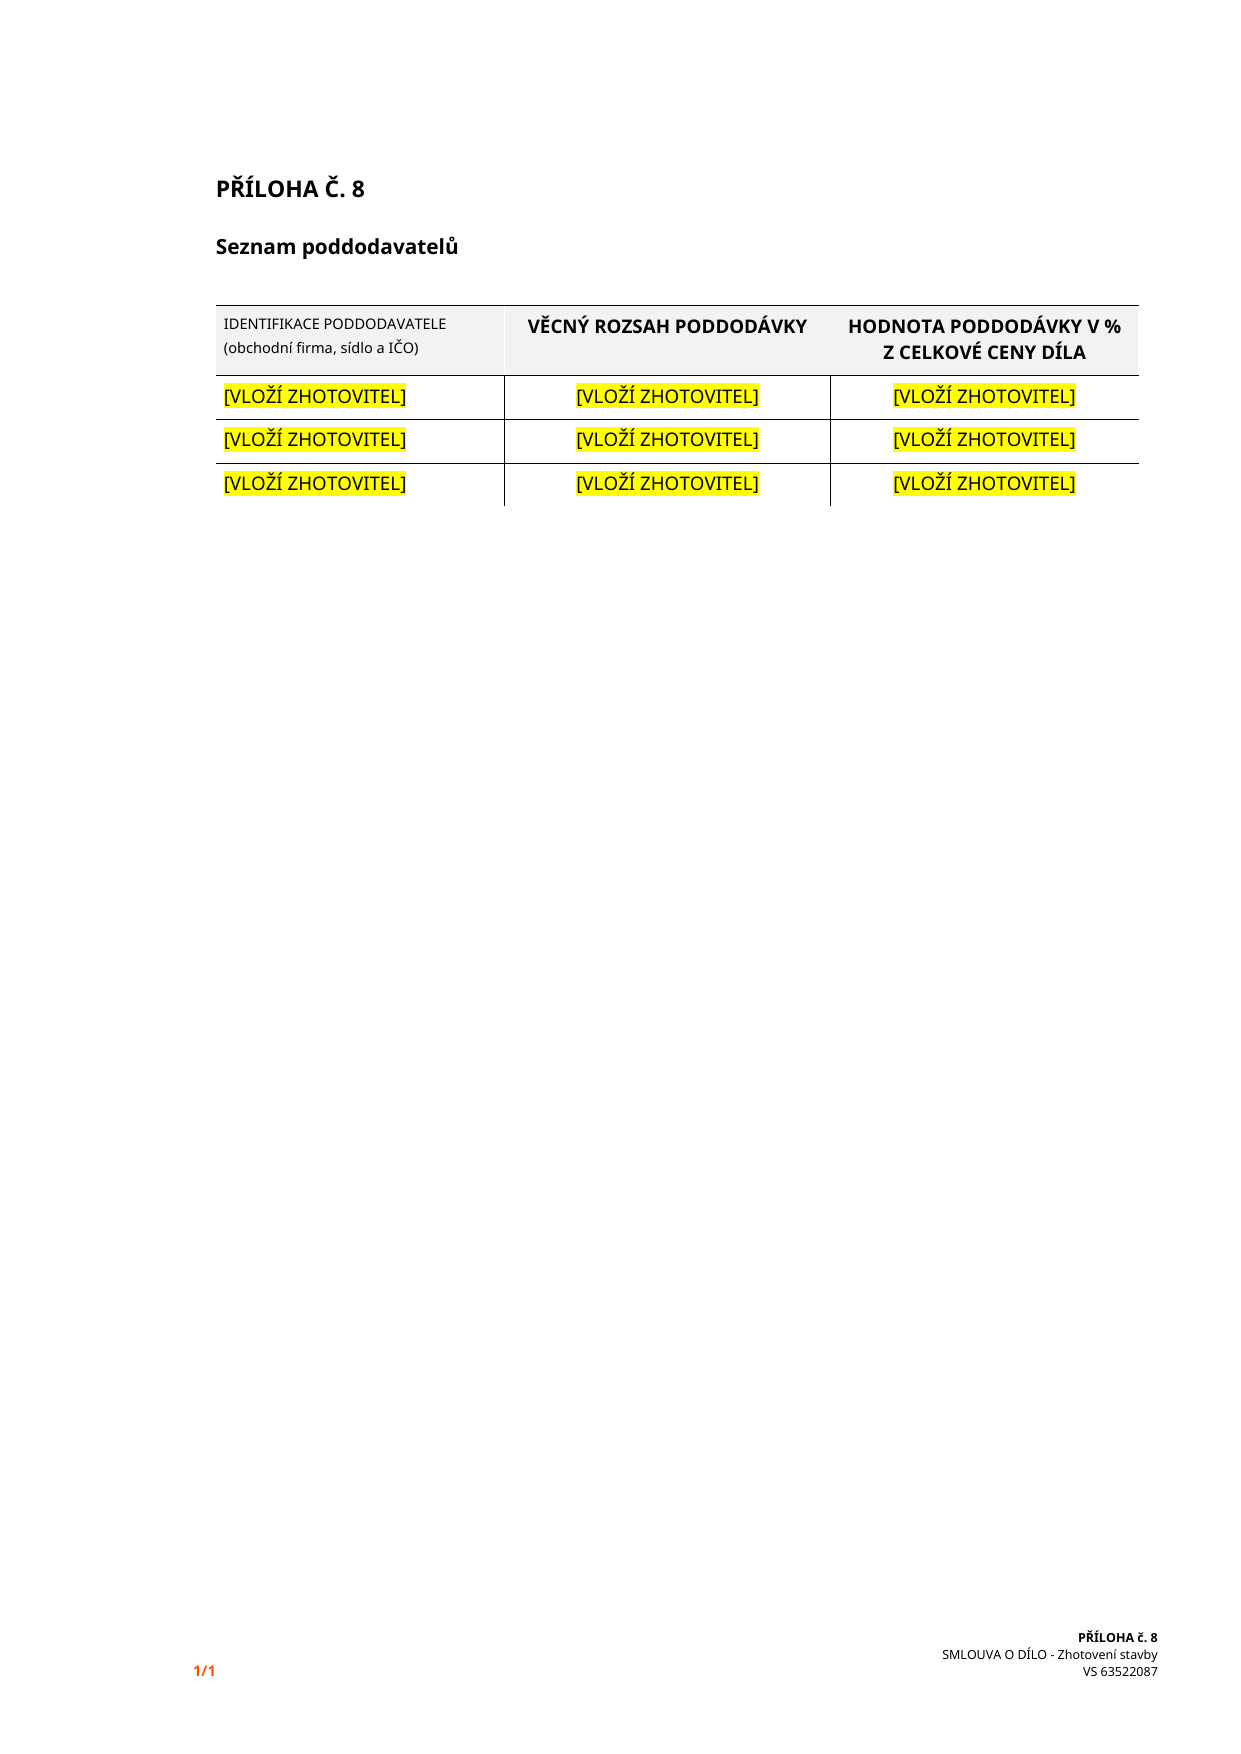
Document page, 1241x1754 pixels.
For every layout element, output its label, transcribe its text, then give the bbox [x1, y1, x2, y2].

table_cell [VLOŽÍ ZHOTOVITEL] [505, 464, 830, 506]
table_header VĚCNÝ ROZSAH PODDODÁVKY [505, 306, 830, 375]
table_cell [VLOŽÍ ZHOTOVITEL] [216, 464, 504, 506]
text Příloha č. 8 [216, 172, 1093, 204]
table_cell [VLOŽÍ ZHOTOVITEL] [216, 376, 504, 418]
table_cell [VLOŽÍ ZHOTOVITEL] [831, 376, 1138, 418]
table_cell [VLOŽÍ ZHOTOVITEL] [216, 420, 504, 462]
table_cell [VLOŽÍ ZHOTOVITEL] [831, 464, 1138, 506]
table_header IDENTIFIKACE PODDODAVATELE (obchodní firma, sídlo a IČO) [216, 306, 504, 375]
table_cell [VLOŽÍ ZHOTOVITEL] [505, 376, 830, 418]
text Seznam poddodavatelů [216, 232, 1093, 260]
table_cell [VLOŽÍ ZHOTOVITEL] [831, 420, 1138, 462]
table_cell [VLOŽÍ ZHOTOVITEL] [505, 420, 830, 462]
table_header HODNOTA PODDODÁVKY V % Z CELKOVÉ CENY DÍLA [830, 306, 1138, 375]
